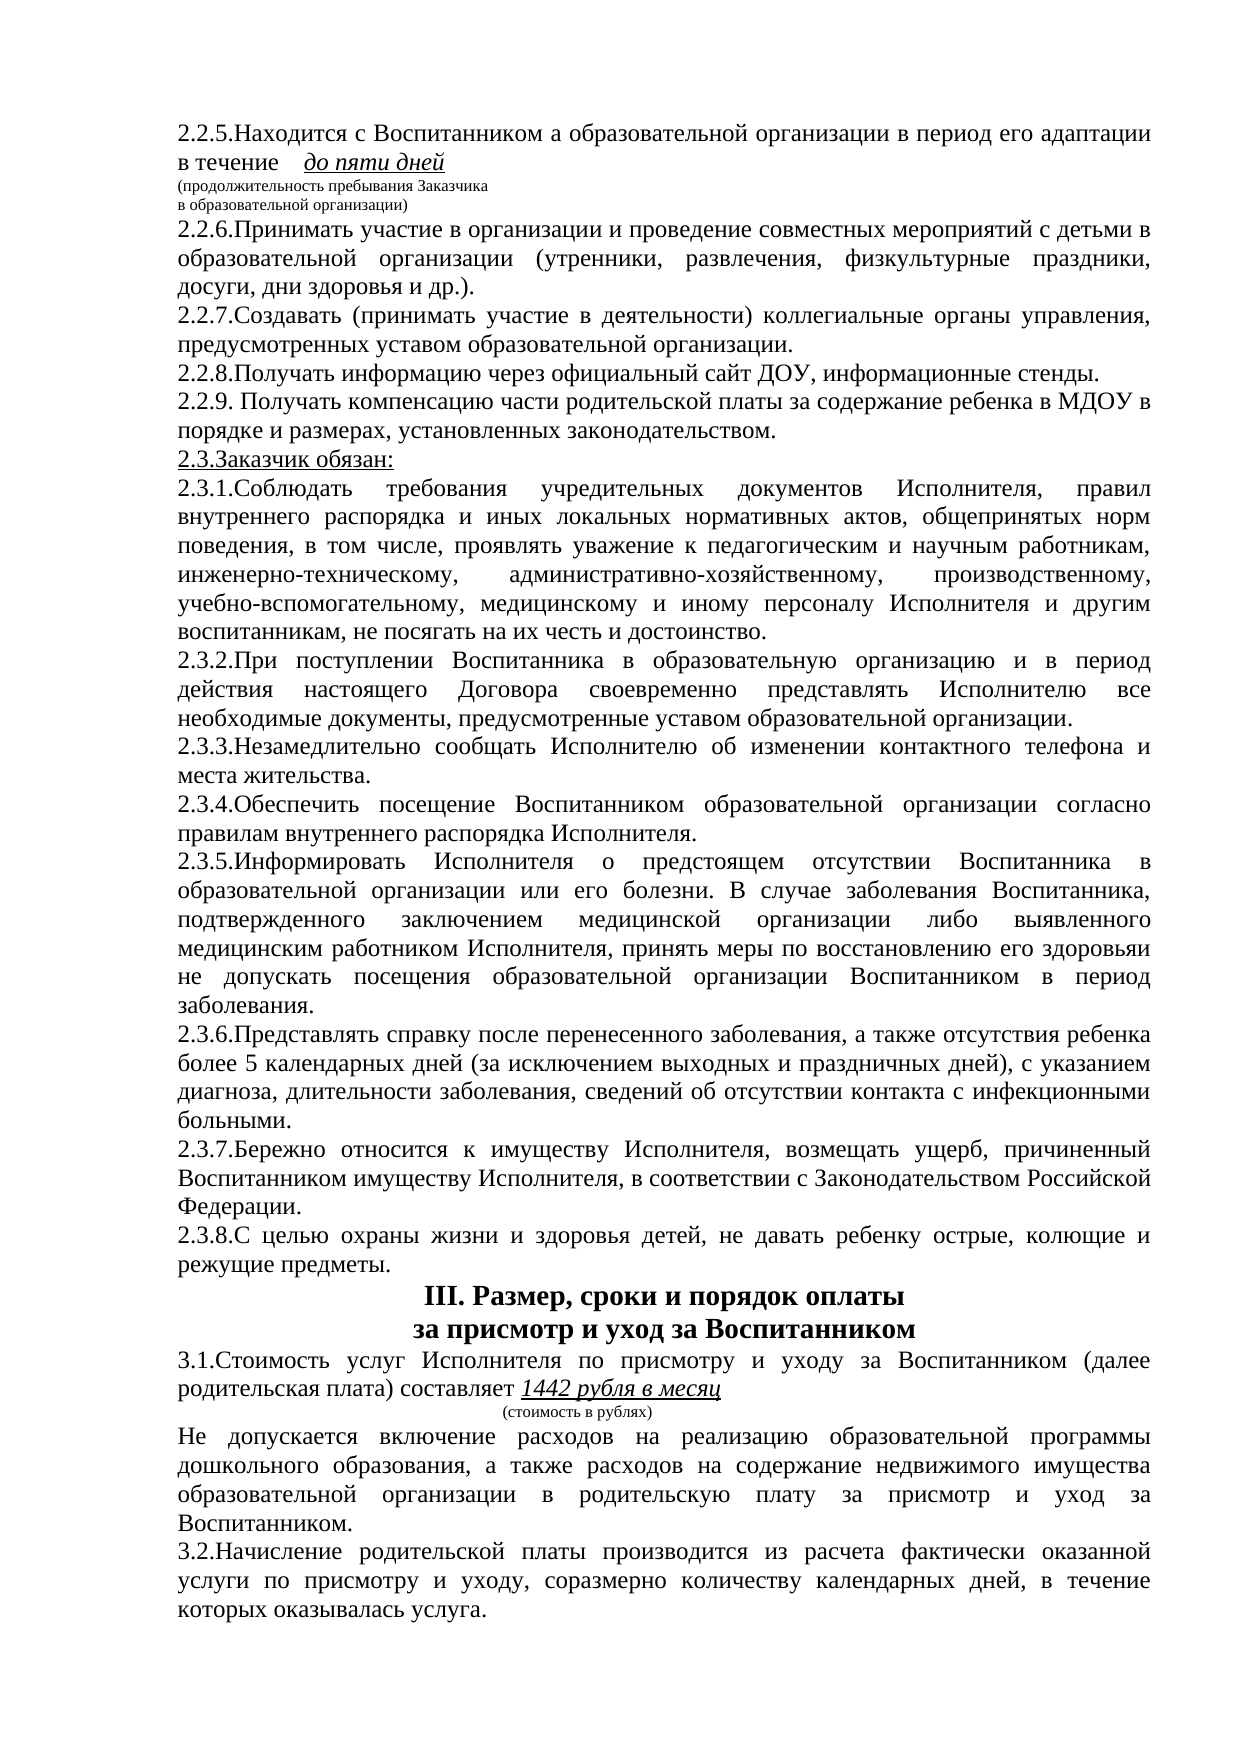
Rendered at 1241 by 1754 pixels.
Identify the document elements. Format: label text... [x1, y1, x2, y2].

text 2.3.3.Незамедлительно сообщать Исполнителю об изменении контактного телефона и места жительства. [177, 731, 1152, 789]
text 2.3.8.С целью охраны жизни и здоровья детей, не давать ребенку острые, колющие и режущие предметы. [177, 1220, 1152, 1278]
text Не допускается включение расходов на реализацию образовательной программы дошкольного образования, а также расходов на содержание недвижимого имущества образовательной организации в родительскую плату за присмотр и уход за Воспитанником. [177, 1421, 1152, 1536]
text 3.2.Начисление родительской платы производится из расчета фактически оказанной услуги по присмотру и уходу, соразмерно количеству календарных дней, в течение которых оказывалась услуга. [177, 1536, 1152, 1623]
text 2.3.Заказчик обязан: [177, 444, 1152, 473]
text за присмотр и уход за Воспитанником [177, 1311, 1152, 1345]
text 2.3.5.Информировать Исполнителя о предстоящем отсутствии Воспитанника в образовательной организации или его болезни. В случае заболевания Воспитанника, подтвержденного заключением медицинской организации либо выявленного медицинским работником Исполнителя, принять меры по восстановлению его здоровьяи не допускать посещения образовательной организации Воспитанником в период заболевания. [177, 846, 1152, 1019]
text 2.3.1.Соблюдать требования учредительных документов Исполнителя, правил внутреннего распорядка и иных локальных нормативных актов, общепринятых норм поведения, в том числе, проявлять уважение к педагогическим и научным работникам, инженерно-техническому, административно-хозяйственному, производственному, учебно-вспомогательному, медицинскому и иному персоналу Исполнителя и другим воспитанникам, не посягать на их честь и достоинство. [177, 473, 1152, 645]
text 2.2.5.Находится с Воспитанником а образовательной организации в период его адаптации в течение до пяти дней [177, 118, 1152, 176]
text 2.2.9. Получать компенсацию части родительской платы за содержание ребенка в МДОУ в порядке и размерах, установленных законодательством. [177, 386, 1152, 444]
text 2.3.4.Обеспечить посещение Воспитанником образовательной организации согласно правилам внутреннего распорядка Исполнителя. [177, 789, 1152, 846]
text в образовательной организации) [177, 195, 1152, 214]
text (стоимость в рублях) [177, 1402, 1152, 1421]
text 2.3.7.Бережно относится к имуществу Исполнителя, возмещать ущерб, причиненный Воспитанником имуществу Исполнителя, в соответствии с Законодательством Российской Федерации. [177, 1134, 1152, 1220]
text 2.2.6.Принимать участие в организации и проведение совместных мероприятий с детьми в образовательной организации (утренники, развлечения, физкультурные праздники, досуги, дни здоровья и др.). [177, 214, 1152, 300]
text 2.2.8.Получать информацию через официальный сайт ДОУ, информационные стенды. [177, 358, 1152, 386]
text 2.3.2.При поступлении Воспитанника в образовательную организацию и в период действия настоящего Договора своевременно представлять Исполнителю все необходимые документы, предусмотренные уставом образовательной организации. [177, 645, 1152, 731]
text 3.1.Стоимость услуг Исполнителя по присмотру и уходу за Воспитанником (далее родительская плата) составляет 1442 рубля в месяц [177, 1345, 1152, 1402]
text III. Размер, сроки и порядок оплаты [177, 1278, 1152, 1311]
text 2.3.6.Представлять справку после перенесенного заболевания, а также отсутствия ребенка более 5 календарных дней (за исключением выходных и праздничных дней), с указанием диагноза, длительности заболевания, сведений об отсутствии контакта с инфекционными больными. [177, 1019, 1152, 1134]
text 2.2.7.Создавать (принимать участие в деятельности) коллегиальные органы управления, предусмотренных уставом образовательной организации. [177, 300, 1152, 358]
text (продолжительность пребывания Заказчика [177, 176, 1152, 195]
